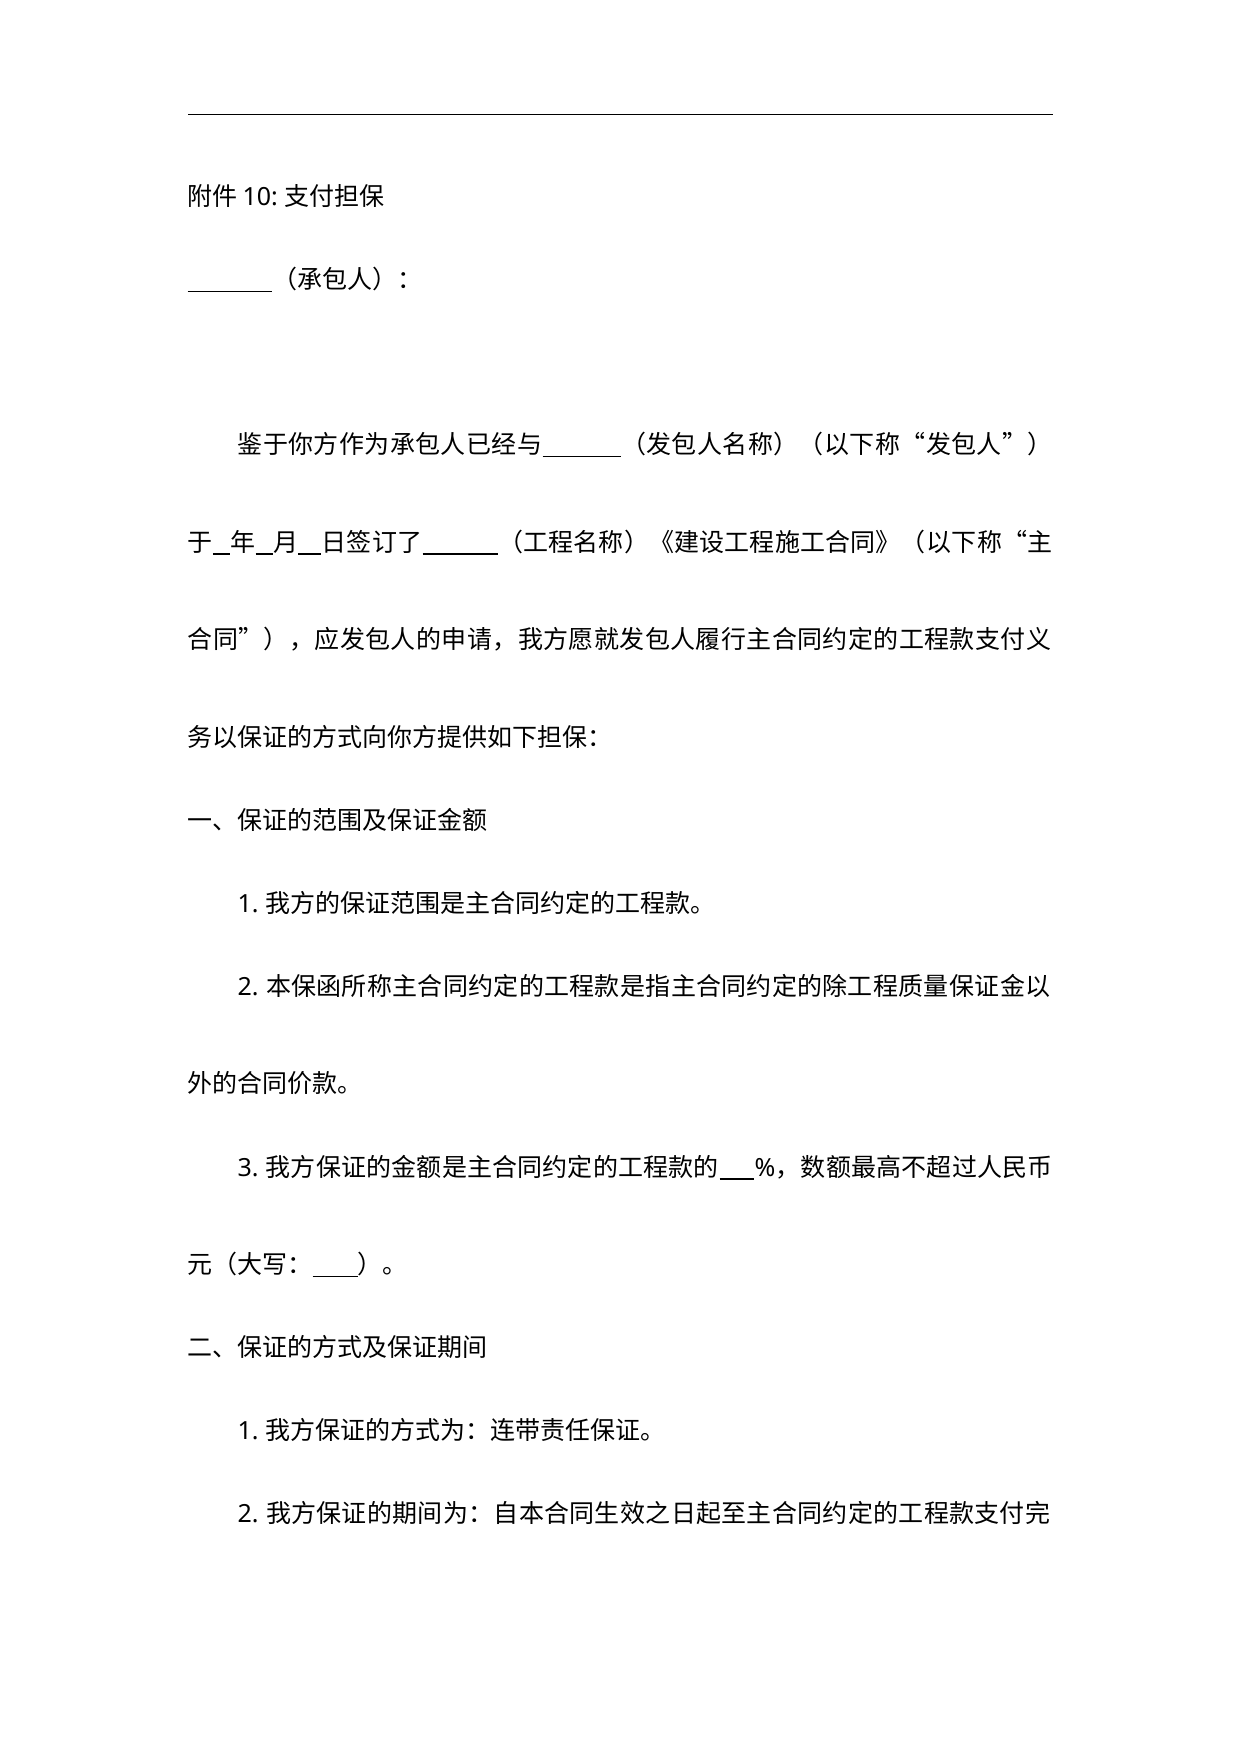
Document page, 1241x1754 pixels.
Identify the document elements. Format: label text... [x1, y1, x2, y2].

text 二、保证的方式及保证期间 [187, 1313, 1053, 1378]
text 附件10: 支付担保 [187, 162, 1053, 227]
text 2. 本保函所称主合同约定的工程款是指主合同约定的除工程质量保证金以外的合同价款。 [187, 952, 1053, 1114]
text （承包人）： [187, 245, 1053, 310]
text 1. 我方的保证范围是主合同约定的工程款。 [187, 869, 1053, 934]
text 1. 我方保证的方式为：连带责任保证。 [187, 1396, 1053, 1461]
text 3. 我方保证的金额是主合同约定的工程款的 %，数额最高不超过人民币元（大写： ）。 [187, 1133, 1053, 1295]
text 鉴于你方作为承包人已经与 （发包人名称）（以下称“发包人”）于 年 月 日签订了 （工程名称）《建设工程施工合同》（以下称“主合同”），应发包人的申请，我方愿就发包人履行主合同约定的工程款支付义务以保证的方式向你方提供如下担保： [187, 410, 1053, 768]
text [187, 1479, 1053, 1544]
text 一、保证的范围及保证金额 [187, 786, 1053, 851]
